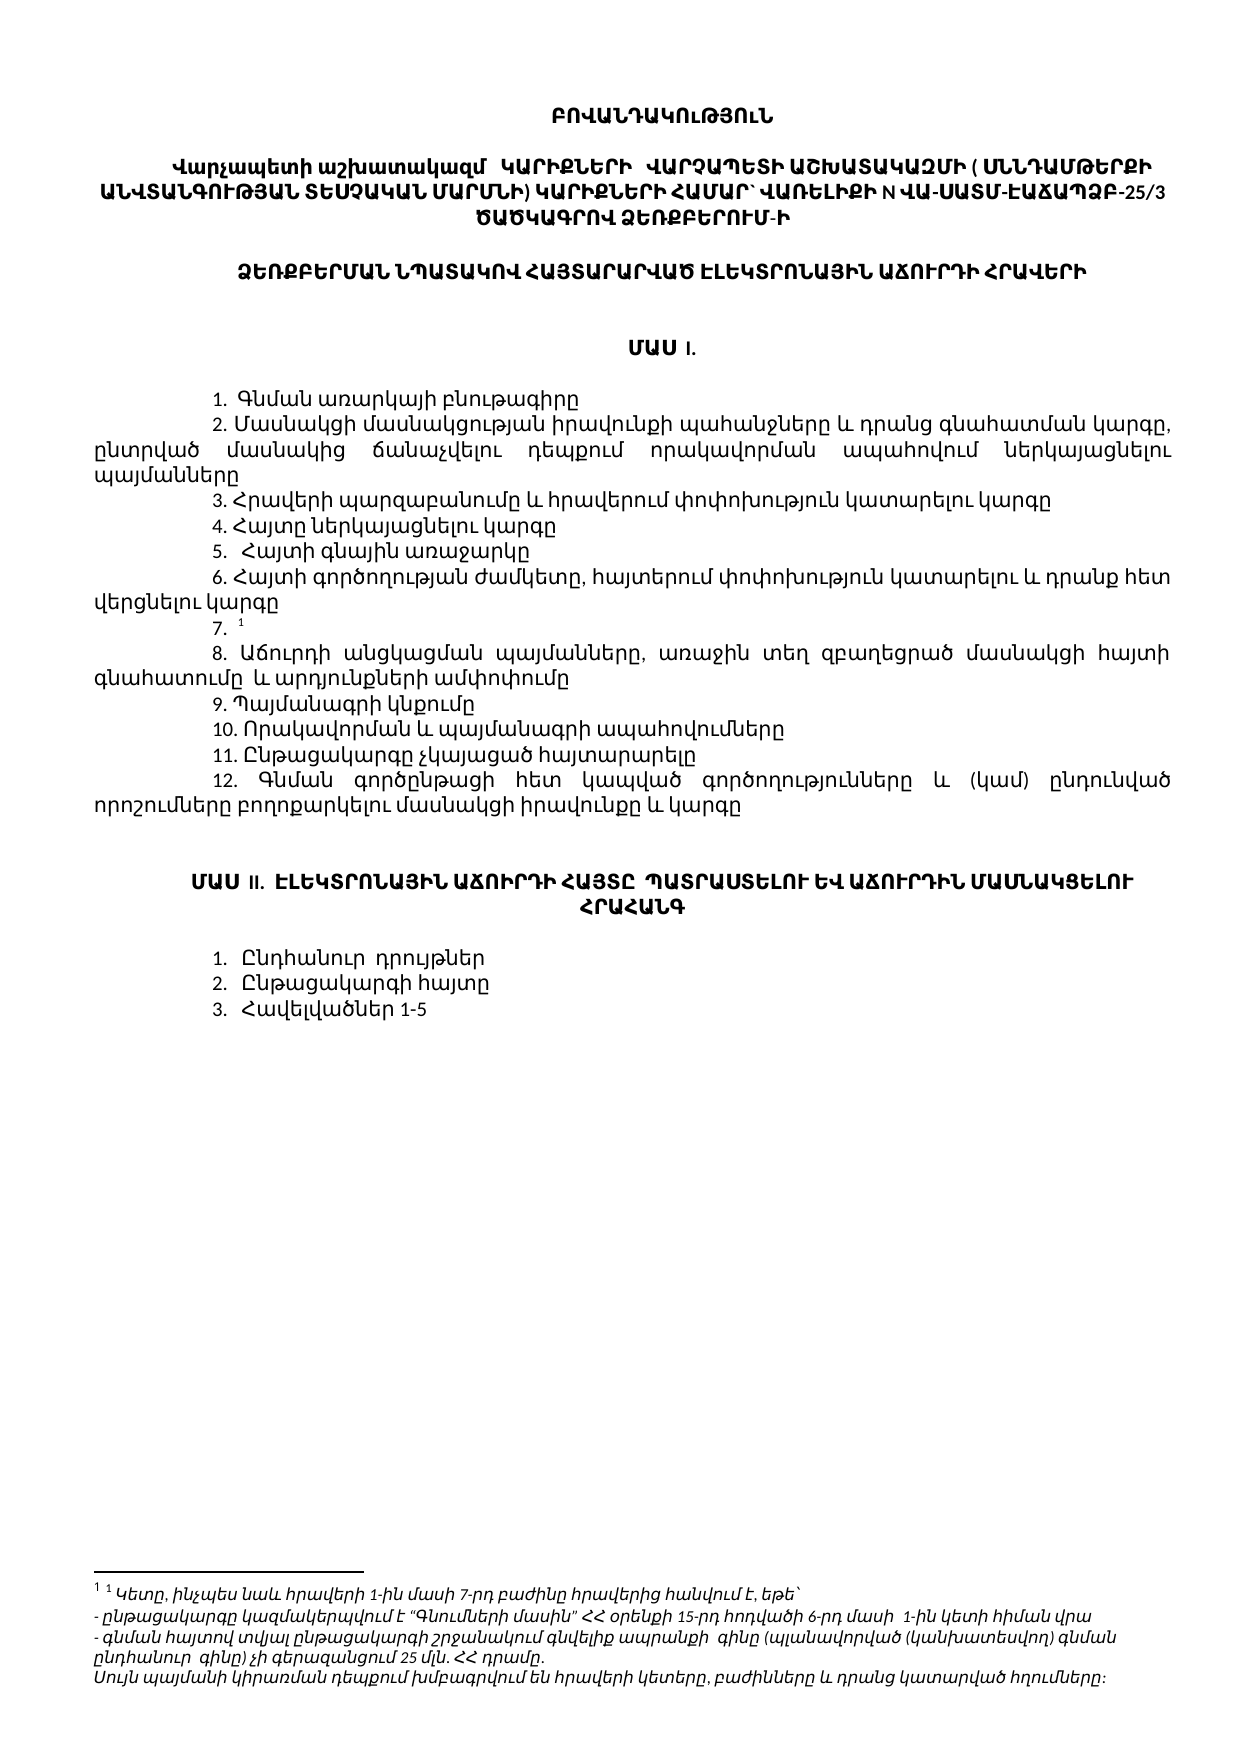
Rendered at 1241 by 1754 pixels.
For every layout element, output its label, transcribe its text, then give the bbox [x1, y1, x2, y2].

text 1. Ընդհանուր դրույթներ [94, 945, 1171, 971]
text 8. Աճուրդի անցկացման պայմանները, առաջին տեղ զբաղեցրած մասնակցի հայտի գնահատումը և արդյունքների ամփոփումը [94, 640, 1171, 691]
text 2. Ընթացակարգի հայտը [94, 971, 1171, 996]
text 5. Հայտի գնային առաջարկը [94, 538, 1171, 564]
text ԲՈՎԱՆԴԱԿՈւԹՅՈւՆ [94, 103, 1171, 128]
text 6. Հայտի գործողության ժամկետը, հայտերում փոփոխություն կատարելու և դրանք հետ վերցնելու կարգը [94, 564, 1171, 615]
text 3. Հրավերի պարզաբանումը և հրավերում փոփոխություն կատարելու կարգը [94, 488, 1171, 513]
text ՁԵՌՔԲԵՐՄԱՆ ՆՊԱՏԱԿՈՎ ՀԱՅՏԱՐԱՐՎԱԾ ԷԼԵԿՏՐՈՆԱՅԻՆ ԱՃՈՒՐԴԻ ՀՐԱՎԵՐԻ [94, 259, 1171, 284]
text 1. Գնման առարկայի բնութագիրը [94, 386, 1171, 411]
text 11. Ընթացակարգը չկայացած հայտարարելը [94, 742, 1171, 767]
text 9. Պայմանագրի կնքումը [94, 691, 1171, 716]
text ՄԱՍ II. ԷԼԵԿՏՐՈՆԱՅԻՆ ԱՃՈԻՐԴԻ ՀԱՅՏԸ ՊԱՏՐԱՍՏԵԼՈՒ ԵՎ ԱՃՈՒՐԴԻՆ ՄԱՍՆԱԿՑԵԼՈՒ ՀՐԱՀԱՆԳ [94, 869, 1171, 920]
text 7. 1 [94, 615, 1171, 640]
text 4. Հայտը ներկայացնելու կարգը [94, 513, 1171, 538]
text ՄԱՍ I. [94, 335, 1171, 361]
text 12. Գնման գործընթացի հետ կապված գործողությունները և (կամ) ընդունված որոշումները բողոքարկելու մասնակցի իրավունքը և կարգը [94, 767, 1171, 818]
text Վարչապետի աշխատակազմ ԿԱՐԻՔՆԵՐԻ ՎԱՐՉԱՊԵՏԻ ԱՇԽԱՏԱԿԱԶՄԻ ( ՍՆՆԴԱՄԹԵՐՔԻ ԱՆՎՏԱՆԳՈՒԹՅԱՆ ՏԵՍՉԱԿԱՆ ՄԱՐՄՆԻ) ԿԱՐԻՔՆԵՐԻ ՀԱՄԱՐ` ՎԱՌԵԼԻՔԻ N ՎԱ-ՍԱՏՄ-ԷԱՃԱՊՁԲ-25/3 ԾԱԾԿԱԳՐՈՎ ՁԵՌՔԲԵՐՈՒՄ-Ի [94, 154, 1171, 230]
text 2. Մասնակցի մասնակցության իրավունքի պահանջները և դրանց գնահատման կարգը, ընտրված մասնակից ճանաչվելու դեպքում որակավորման ապահովում ներկայացնելու պայմանները [94, 411, 1171, 488]
text 3. Հավելվածներ 1-5 [94, 996, 1171, 1021]
text 10. Որակավորման և պայմանագրի ապահովումները [94, 716, 1171, 742]
